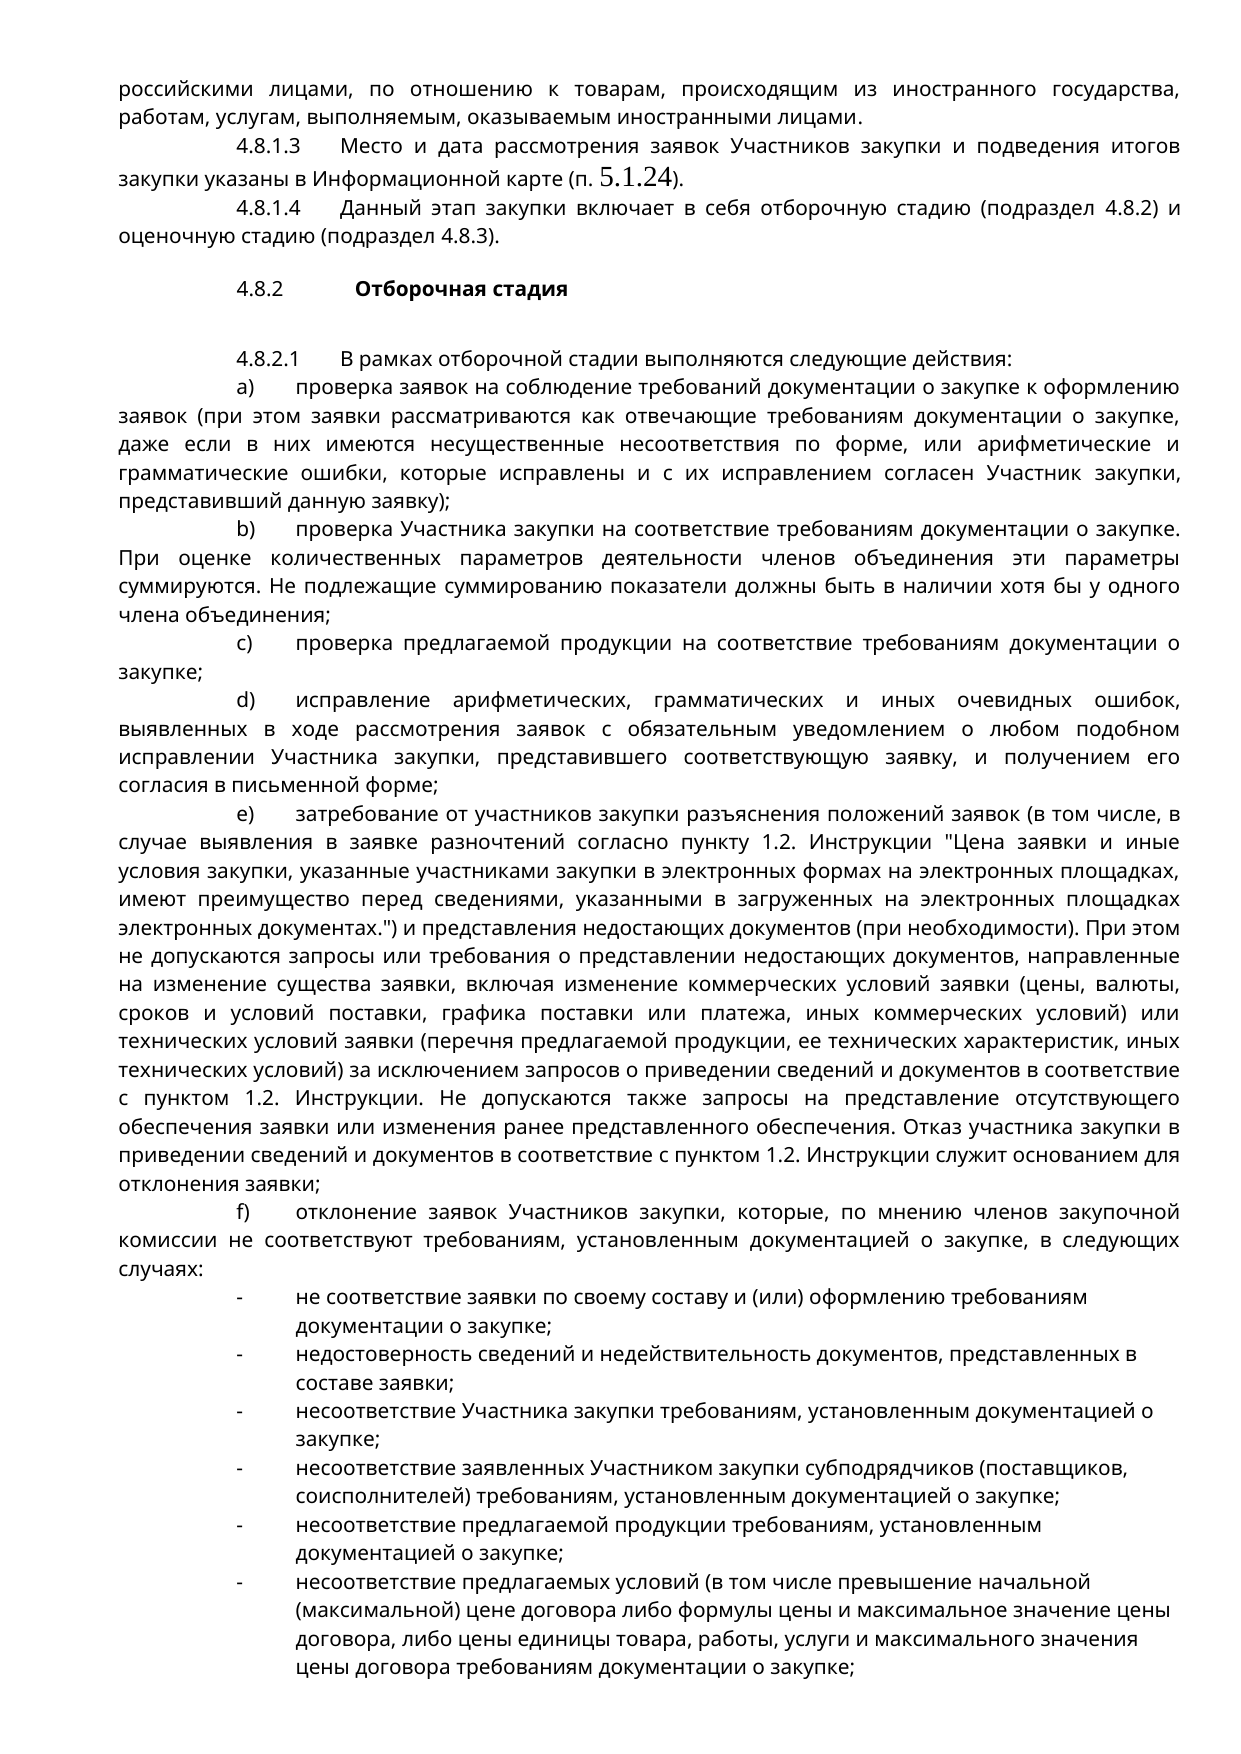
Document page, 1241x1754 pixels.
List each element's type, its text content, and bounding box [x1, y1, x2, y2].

list несоответствие предлагаемых условий (в том числе превышение начальной (максимальной) цене договора либо формулы цены и максимальное значение цены договора, либо цены единицы товара, работы, услуги и максимального значения цены договора требованиям документации о закупке; [236, 1567, 1181, 1681]
list проверка заявок на соблюдение требований документации о закупке к оформлению заявок (при этом заявки рассматриваются как отвечающие требованиям документации о закупке, даже если в них имеются несущественные несоответствия по форме, или арифметические и грамматические ошибки, которые исправлены и с их исправлением согласен Участник закупки, представивший данную заявку); [118, 372, 1181, 514]
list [118, 74, 1181, 131]
list Место и дата рассмотрения заявок Участников закупки и подведения итогов закупки указаны в Информационной карте (п. 5.1.24). [118, 131, 1181, 193]
list проверка Участника закупки на соответствие требованиям документации о закупке. При оценке количественных параметров деятельности членов объединения эти параметры суммируются. Не подлежащие суммированию показатели должны быть в наличии хотя бы у одного члена объединения; [118, 514, 1181, 628]
list несоответствие Участника закупки требованиям, установленным документацией о закупке; [236, 1396, 1181, 1453]
list не соответствие заявки по своему составу и (или) оформлению требованиям документации о закупке; [236, 1282, 1181, 1339]
list исправление арифметических, грамматических и иных очевидных ошибок, выявленных в ходе рассмотрения заявок с обязательным уведомлением о любом подобном исправлении Участника закупки, представившего соответствующую заявку, и получением его согласия в письменной форме; [118, 685, 1181, 799]
list несоответствие предлагаемой продукции требованиям, установленным документацией о закупке; [236, 1510, 1181, 1567]
list проверка предлагаемой продукции на соответствие требованиям документации о закупке; [118, 628, 1181, 685]
list несоответствие заявленных Участником закупки субподрядчиков (поставщиков, соисполнителей) требованиям, установленным документацией о закупке; [236, 1453, 1181, 1510]
list В рамках отборочной стадии выполняются следующие действия: [118, 344, 1181, 372]
list Отборочная стадия [236, 274, 1181, 303]
list недостоверность сведений и недействительность документов, представленных в составе заявки; [236, 1339, 1181, 1396]
list затребование от участников закупки разъяснения положений заявок (в том числе, в случае выявления в заявке разночтений согласно пункту 1.2. Инструкции "Цена заявки и иные условия закупки, указанные участниками закупки в электронных формах на электронных площадках, имеют преимущество перед сведениями, указанными в загруженных на электронных площадках электронных документах.") и представления недостающих документов (при необходимости). При этом не допускаются запросы или требования о представлении недостающих документов, направленные на изменение существа заявки, включая изменение коммерческих условий заявки (цены, валюты, сроков и условий поставки, графика поставки или платежа, иных коммерческих условий) или технических условий заявки (перечня предлагаемой продукции, ее технических характеристик, иных технических условий) за исключением запросов о приведении сведений и документов в соответствие с пунктом 1.2. Инструкции. Не допускаются также запросы на представление отсутствующего обеспечения заявки или изменения ранее представленного обеспечения. Отказ участника закупки в приведении сведений и документов в соответствие с пунктом 1.2. Инструкции служит основанием для отклонения заявки; [118, 799, 1181, 1197]
list Данный этап закупки включает в себя отборочную стадию (подраздел 4.8.2) и оценочную стадию (подраздел 4.8.3). [118, 193, 1181, 249]
list отклонение заявок Участников закупки, которые, по мнению членов закупочной комиссии не соответствуют требованиям, установленным документацией о закупке, в следующих случаях: [118, 1197, 1181, 1282]
